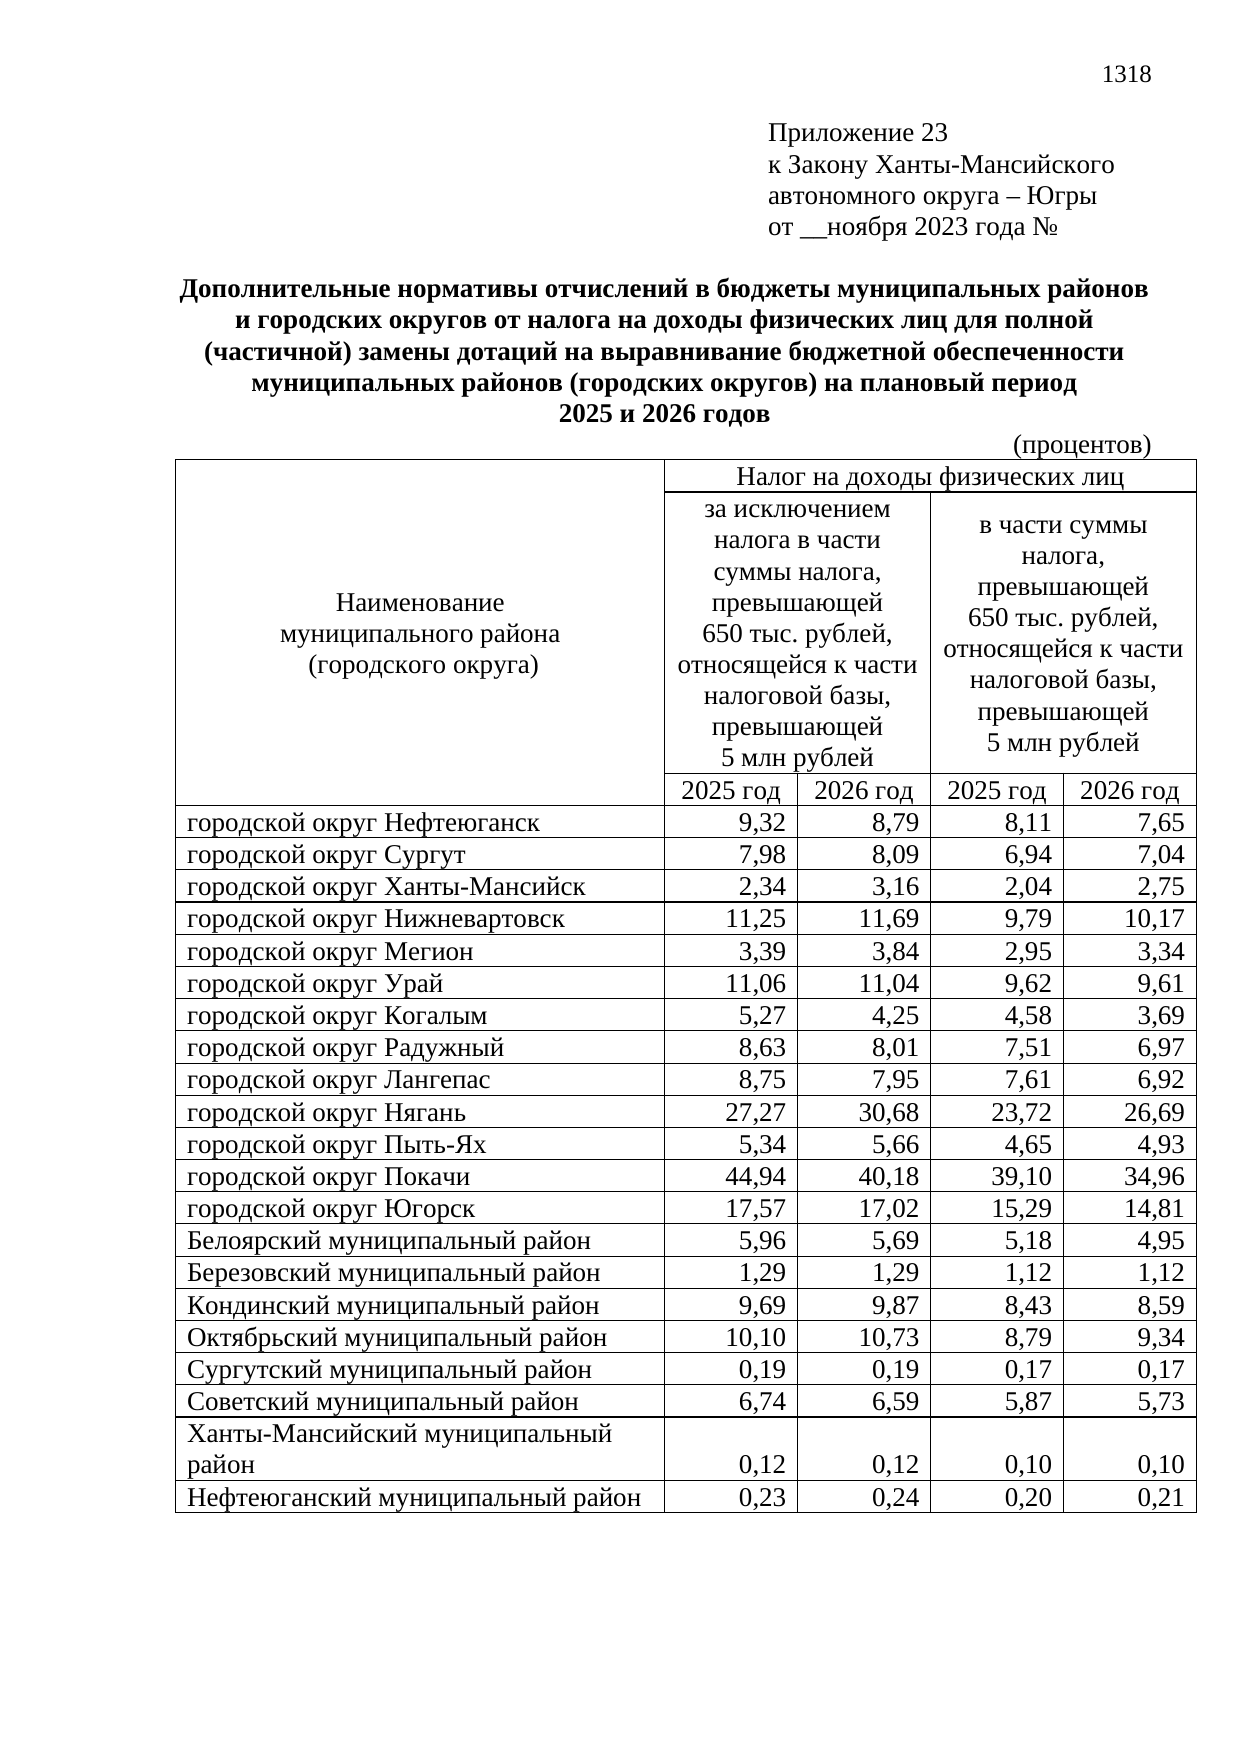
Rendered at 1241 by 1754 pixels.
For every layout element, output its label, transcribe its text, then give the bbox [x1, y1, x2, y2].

table_cell 5,96 [665, 1224, 797, 1256]
table_cell 3,16 [798, 870, 930, 901]
text (процентов) [177, 428, 1152, 459]
table_cell городской округ Урай [176, 967, 664, 998]
text Дополнительные нормативы отчислений в бюджеты муниципальных районов и городских округов от налога на доходы физических лиц для полной (частичной) замены дотаций на выравнивание бюджетной обеспеченности муниципальных районов (городских округов) на плановый период [177, 272, 1152, 397]
table_cell 5,69 [798, 1224, 930, 1256]
table_cell 8,11 [931, 806, 1063, 837]
table_cell 2,95 [931, 935, 1063, 966]
table_cell городской округ Когалым [176, 999, 664, 1030]
table_cell 0,23 [665, 1481, 797, 1512]
table_cell 0,19 [665, 1353, 797, 1384]
table_cell 0,10 [931, 1418, 1063, 1480]
table_cell Октябрьский муниципальный район [176, 1321, 664, 1352]
table_cell 5,18 [931, 1224, 1063, 1256]
table_cell 26,69 [1064, 1096, 1196, 1127]
table_cell 11,04 [798, 967, 930, 998]
table_cell 23,72 [931, 1096, 1063, 1127]
table_cell 8,63 [665, 1031, 797, 1062]
table_cell 0,19 [798, 1353, 930, 1384]
table_cell 4,25 [798, 999, 930, 1030]
table_cell 2025 год [931, 774, 1063, 805]
table_cell 6,74 [665, 1385, 797, 1416]
table_cell 2026 год [1064, 774, 1196, 805]
table_cell 10,10 [665, 1321, 797, 1352]
table_cell 3,39 [665, 935, 797, 966]
table_cell 8,79 [931, 1321, 1063, 1352]
table_cell 7,61 [931, 1064, 1063, 1094]
table_cell 8,01 [798, 1031, 930, 1062]
table_cell 4,93 [1064, 1128, 1196, 1159]
table_cell 34,96 [1064, 1160, 1196, 1191]
table_cell 6,59 [798, 1385, 930, 1416]
table_cell 9,87 [798, 1289, 930, 1320]
table_cell 9,61 [1064, 967, 1196, 998]
table_cell 11,06 [665, 967, 797, 998]
table_cell 0,17 [1064, 1353, 1196, 1384]
table_cell 7,51 [931, 1031, 1063, 1062]
table_cell 27,27 [665, 1096, 797, 1127]
text от __ноября 2023 года № [768, 210, 1152, 241]
table_cell 5,66 [798, 1128, 930, 1159]
table_cell 30,68 [798, 1096, 930, 1127]
table_cell 44,94 [665, 1160, 797, 1191]
table_cell 7,95 [798, 1064, 930, 1094]
table_cell 2,75 [1064, 870, 1196, 901]
table_cell 2025 год [665, 774, 797, 805]
table_cell 0,24 [798, 1481, 930, 1512]
table_cell 40,18 [798, 1160, 930, 1191]
table_cell 3,69 [1064, 999, 1196, 1030]
table_cell 7,04 [1064, 838, 1196, 869]
table_cell Нефтеюганский муниципальный район [176, 1481, 664, 1512]
table_cell 3,84 [798, 935, 930, 966]
table_cell 0,20 [931, 1481, 1063, 1512]
table_cell 2,34 [665, 870, 797, 901]
text к Закону Ханты-Мансийского [768, 148, 1163, 179]
table_cell 1,12 [931, 1257, 1063, 1288]
table_cell 11,69 [798, 903, 930, 934]
table_cell 1,29 [798, 1257, 930, 1288]
table_cell 4,65 [931, 1128, 1063, 1159]
table_cell городской округ Нефтеюганск [176, 806, 664, 837]
table_cell 9,34 [1064, 1321, 1196, 1352]
table_cell 7,98 [665, 838, 797, 869]
table_cell 8,79 [798, 806, 930, 837]
table_cell городской округ Ханты-Мансийск [176, 870, 664, 901]
table_cell Березовский муниципальный район [176, 1257, 664, 1288]
table_cell 6,94 [931, 838, 1063, 869]
table_cell городской округ Мегион [176, 935, 664, 966]
table_cell городской округ Радужный [176, 1031, 664, 1062]
table_cell городской округ Пыть-Ях [176, 1128, 664, 1159]
table_header Налог на доходы физических лиц [665, 460, 1196, 491]
table_cell 9,32 [665, 806, 797, 837]
table_cell 14,81 [1064, 1192, 1196, 1223]
table_cell Ханты-Мансийский муниципальный район [176, 1418, 664, 1480]
table_cell 3,34 [1064, 935, 1196, 966]
table_cell городской округ Покачи [176, 1160, 664, 1191]
table_cell Советский муниципальный район [176, 1385, 664, 1416]
table_cell 39,10 [931, 1160, 1063, 1191]
table_cell за исключением налога в части суммы налога, превышающей 650 тыс. рублей, относящейся к части налоговой базы, превышающей 5 млн рублей [665, 493, 930, 773]
table_cell 17,57 [665, 1192, 797, 1223]
table_cell 4,58 [931, 999, 1063, 1030]
table_cell городской округ Нижневартовск [176, 903, 664, 934]
table_cell 4,95 [1064, 1224, 1196, 1256]
table_cell 5,27 [665, 999, 797, 1030]
table_cell 2026 год [798, 774, 930, 805]
table_cell 0,12 [665, 1418, 797, 1480]
text 2025 и 2026 годов [177, 397, 1152, 428]
table_cell Белоярский муниципальный район [176, 1224, 664, 1256]
table_cell 7,65 [1064, 806, 1196, 837]
table_cell городской округ Югорск [176, 1192, 664, 1223]
table_cell 9,79 [931, 903, 1063, 934]
table_cell 6,97 [1064, 1031, 1196, 1062]
table_cell 11,25 [665, 903, 797, 934]
table_cell 8,75 [665, 1064, 797, 1094]
table_cell 1,12 [1064, 1257, 1196, 1288]
table_cell 5,87 [931, 1385, 1063, 1416]
table_cell 9,62 [931, 967, 1063, 998]
table_cell 5,73 [1064, 1385, 1196, 1416]
table_cell 10,73 [798, 1321, 930, 1352]
table_cell 8,59 [1064, 1289, 1196, 1320]
table_cell 0,17 [931, 1353, 1063, 1384]
text Приложение 23 [768, 117, 1152, 148]
table_cell Сургутский муниципальный район [176, 1353, 664, 1384]
table_cell 17,02 [798, 1192, 930, 1223]
table_cell 2,04 [931, 870, 1063, 901]
table_cell 0,12 [798, 1418, 930, 1480]
table_cell 0,21 [1064, 1481, 1196, 1512]
table_header Наименование муниципального района (городского округа) [176, 460, 664, 805]
table_cell 5,34 [665, 1128, 797, 1159]
table_cell 6,92 [1064, 1064, 1196, 1094]
table_cell 1,29 [665, 1257, 797, 1288]
table_cell 9,69 [665, 1289, 797, 1320]
text автономного округа – Югры [768, 179, 1163, 210]
table_cell городской округ Лангепас [176, 1064, 664, 1094]
table_cell городской округ Сургут [176, 838, 664, 869]
table_cell 0,10 [1064, 1418, 1196, 1480]
table_cell городской округ Нягань [176, 1096, 664, 1127]
table_cell Кондинский муниципальный район [176, 1289, 664, 1320]
table_cell 15,29 [931, 1192, 1063, 1223]
table_cell в части суммы налога, превышающей 650 тыс. рублей, относящейся к части налоговой базы, превышающей 5 млн рублей [931, 493, 1196, 773]
table_cell 8,09 [798, 838, 930, 869]
table_cell 8,43 [931, 1289, 1063, 1320]
table_cell 10,17 [1064, 903, 1196, 934]
